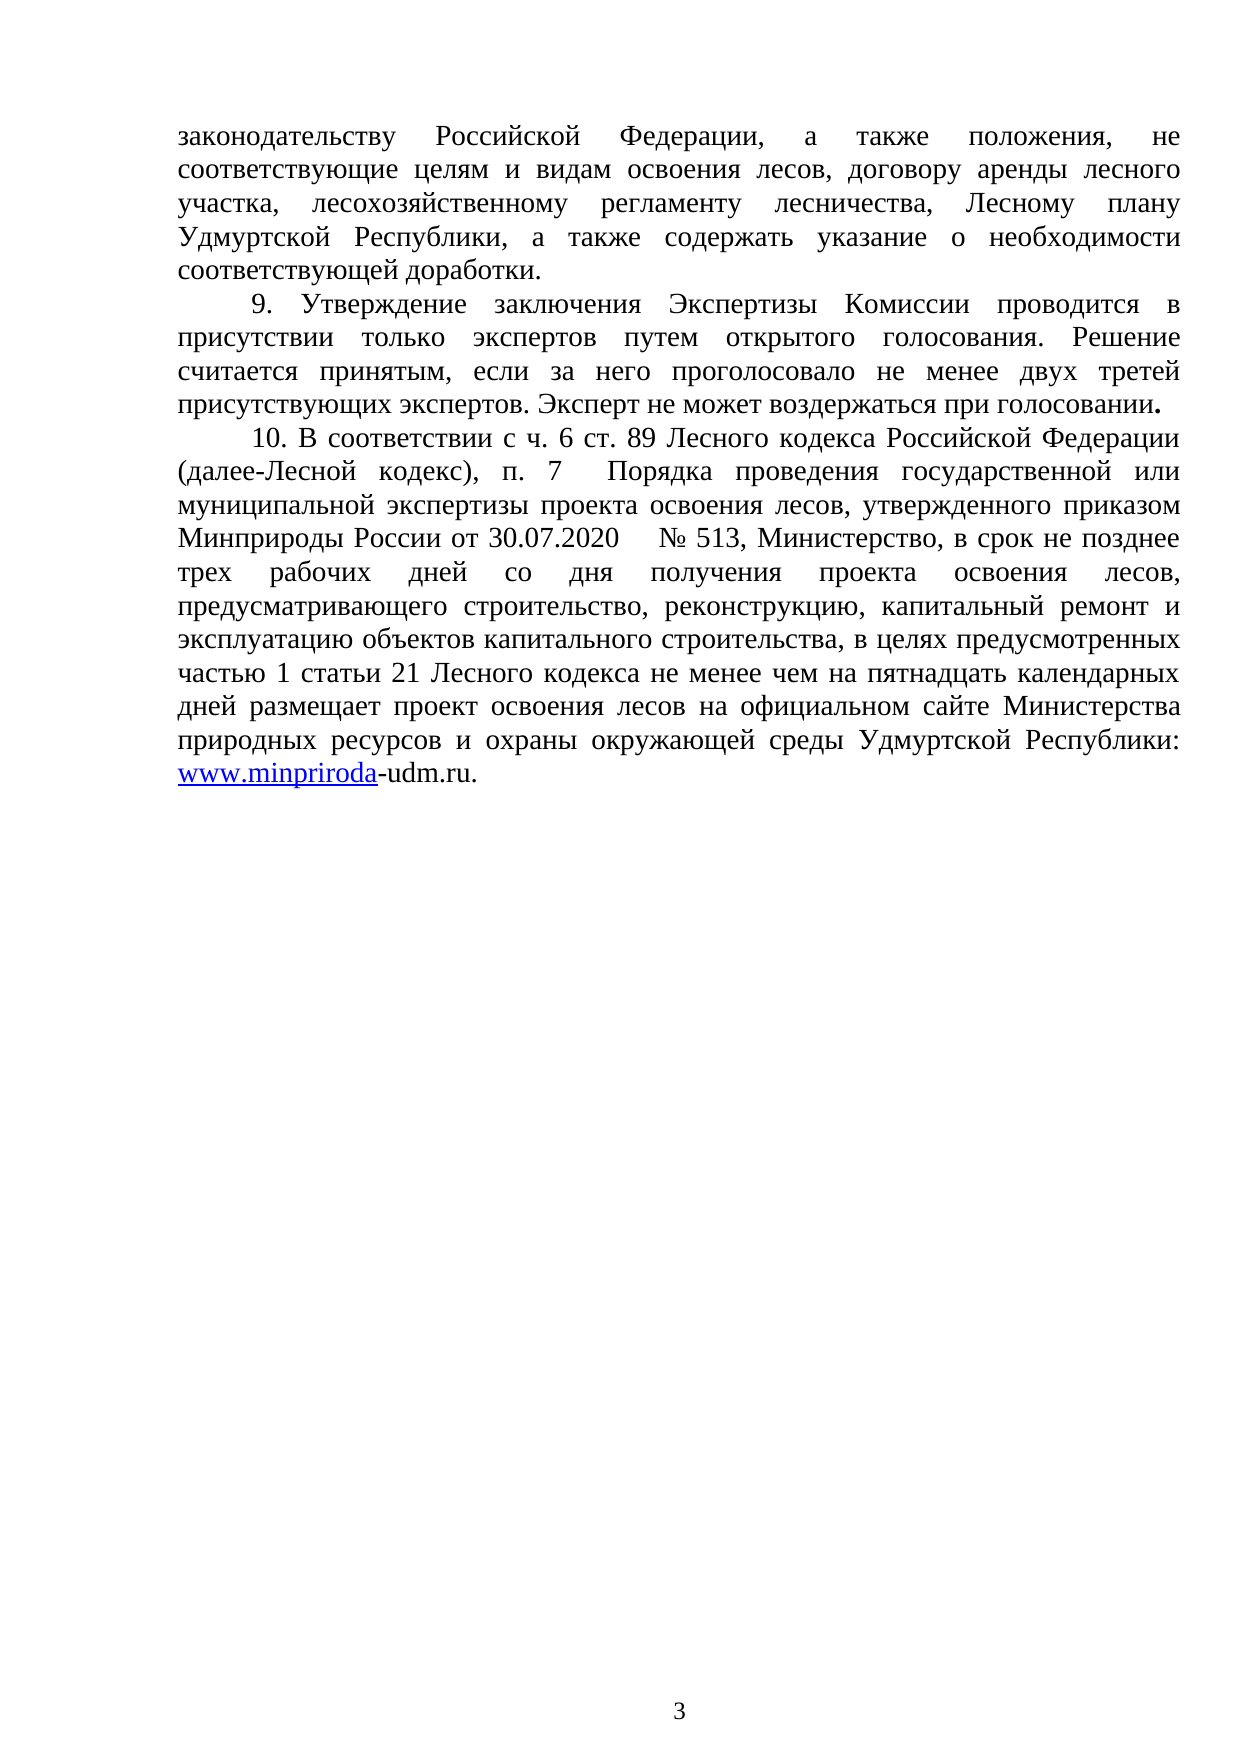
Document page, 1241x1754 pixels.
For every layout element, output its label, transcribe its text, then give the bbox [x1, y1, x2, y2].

title 10. В соответствии с ч. 6 ст. 89 Лесного кодекса Российской Федерации (далее-Лесной кодекс), п. 7 Порядка проведения государственной или муниципальной экспертизы проекта освоения лесов, утвержденного приказом Минприроды России от 30.07.2020 № 513, Министерство, в срок не позднее трех рабочих дней со дня получения проекта освоения лесов, предусматривающего строительство, реконструкцию, капитальный ремонт и эксплуатацию объектов капитального строительства, в целях предусмотренных частью 1 статьи 21 Лесного кодекса не менее чем на пятнадцать календарных дней размещает проект освоения лесов на официальном сайте Министерства природных ресурсов и охраны окружающей среды Удмуртской Республики: www.minpriroda-udm.ru. [177, 420, 1181, 789]
title 9. Утверждение заключения Экспертизы Комиссии проводится в присутствии только экспертов путем открытого голосования. Решение считается принятым, если за него проголосовало не менее двух третей присутствующих экспертов. Эксперт не может воздержаться при голосовании. [177, 286, 1181, 420]
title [177, 118, 1181, 286]
